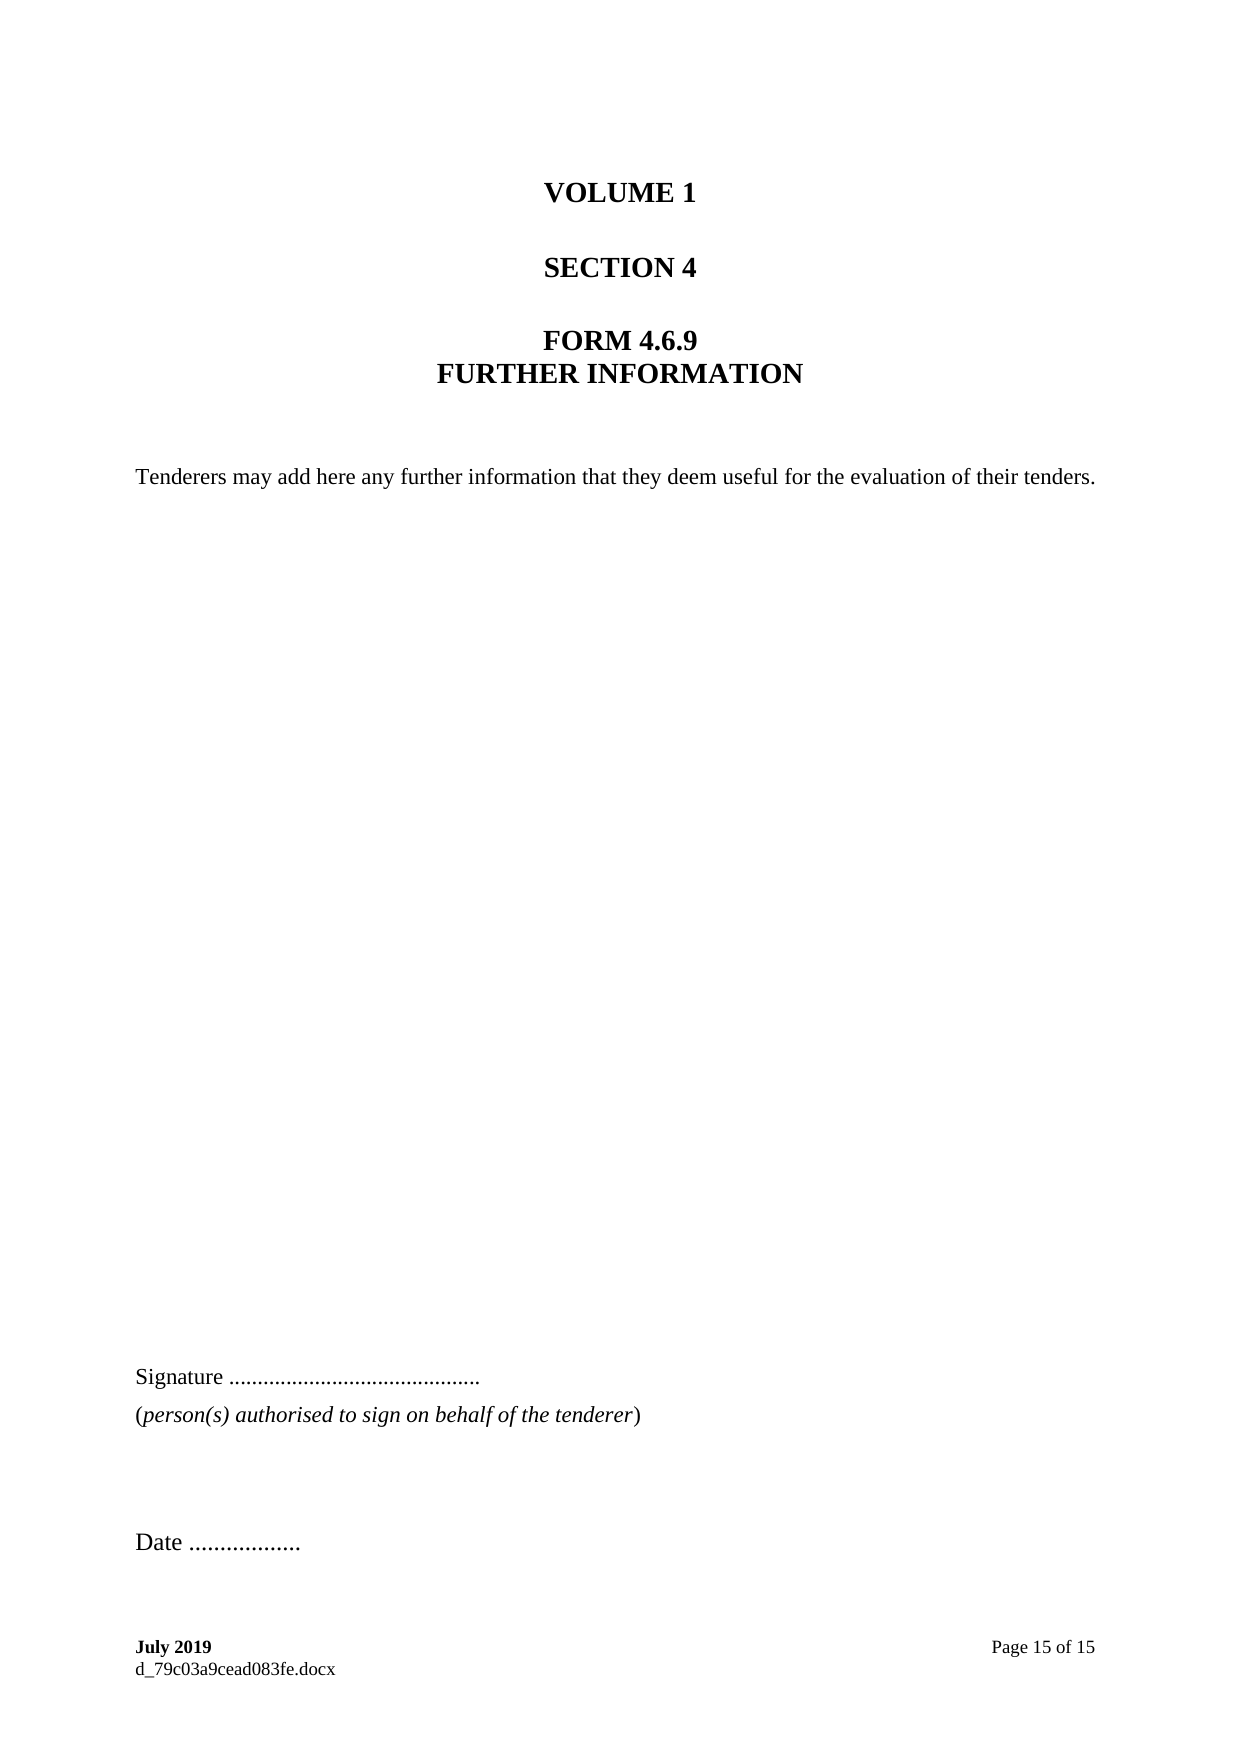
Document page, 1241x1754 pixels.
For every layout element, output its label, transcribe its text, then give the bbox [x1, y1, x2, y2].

text SECTION 4 [135, 248, 1105, 285]
subtitle FURTHER INFORMATION [135, 356, 1105, 390]
text (person(s) authorised to sign on behalf of the tenderer) [135, 1402, 1105, 1427]
text Date .................. [135, 1527, 1105, 1556]
subtitle FORM 4.6.9 [135, 323, 1105, 356]
text VOLUME 1 [135, 173, 1105, 210]
text Signature ............................................ [135, 1365, 1105, 1390]
text Tenderers may add here any further information that they deem useful for the evaluation of their tenders. [135, 465, 1105, 490]
